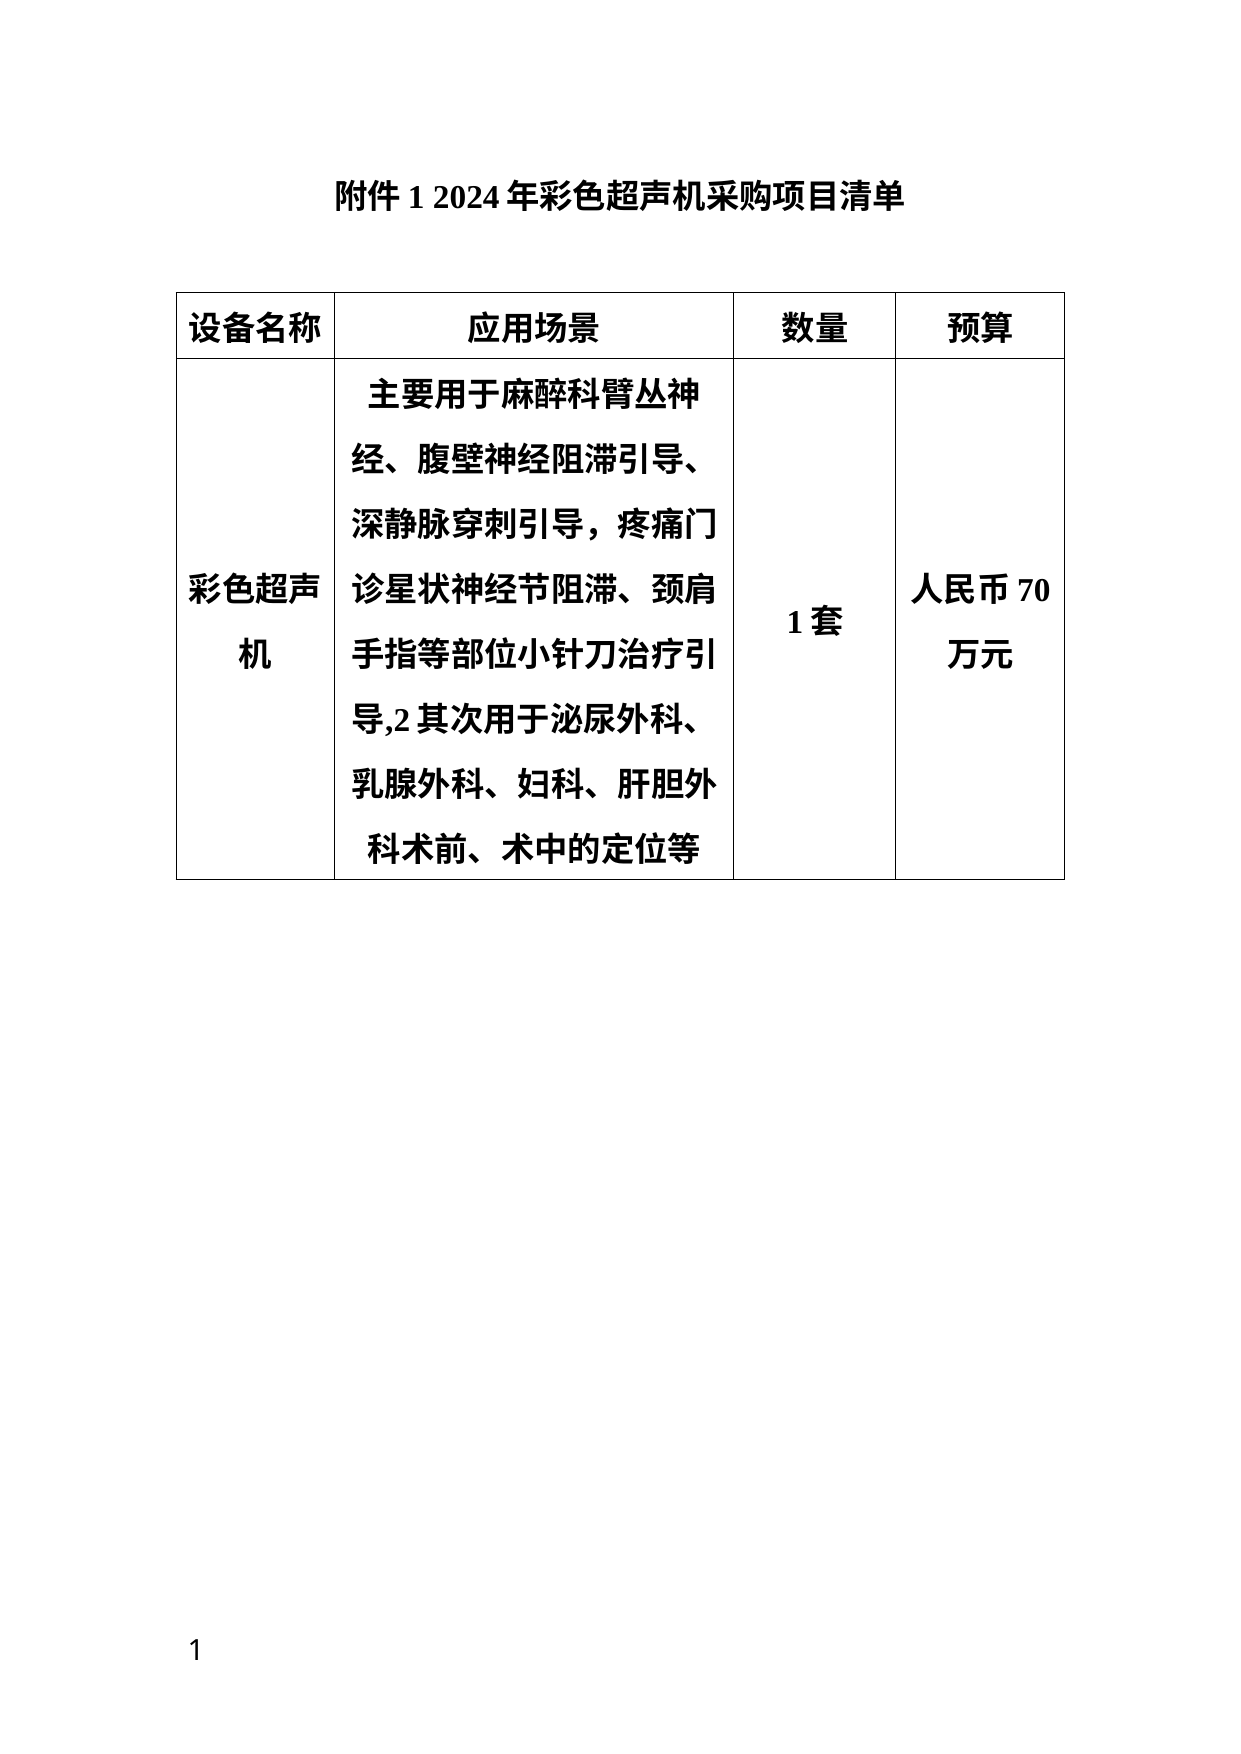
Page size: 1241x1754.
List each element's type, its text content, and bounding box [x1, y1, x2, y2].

table_header 应用场景 [335, 293, 733, 358]
table_header 数量 [734, 293, 895, 358]
text 附件1 2024年彩色超声机采购项目清单 [187, 162, 1053, 227]
table_header 设备名称 [177, 293, 334, 358]
table_cell 彩色超声机 [177, 359, 334, 879]
table_cell 主要用于麻醉科臂丛神经、腹壁神经阻滞引导、深静脉穿刺引导，疼痛门诊星状神经节阻滞、颈肩手指等部位小针刀治疗引导,2其次用于泌尿外科、乳腺外科、妇科、肝胆外科术前、术中的定位等 [335, 359, 733, 879]
table_cell 人民币70万元 [896, 359, 1064, 879]
table_cell 1套 [734, 359, 895, 879]
table_header 预算 [896, 293, 1064, 358]
